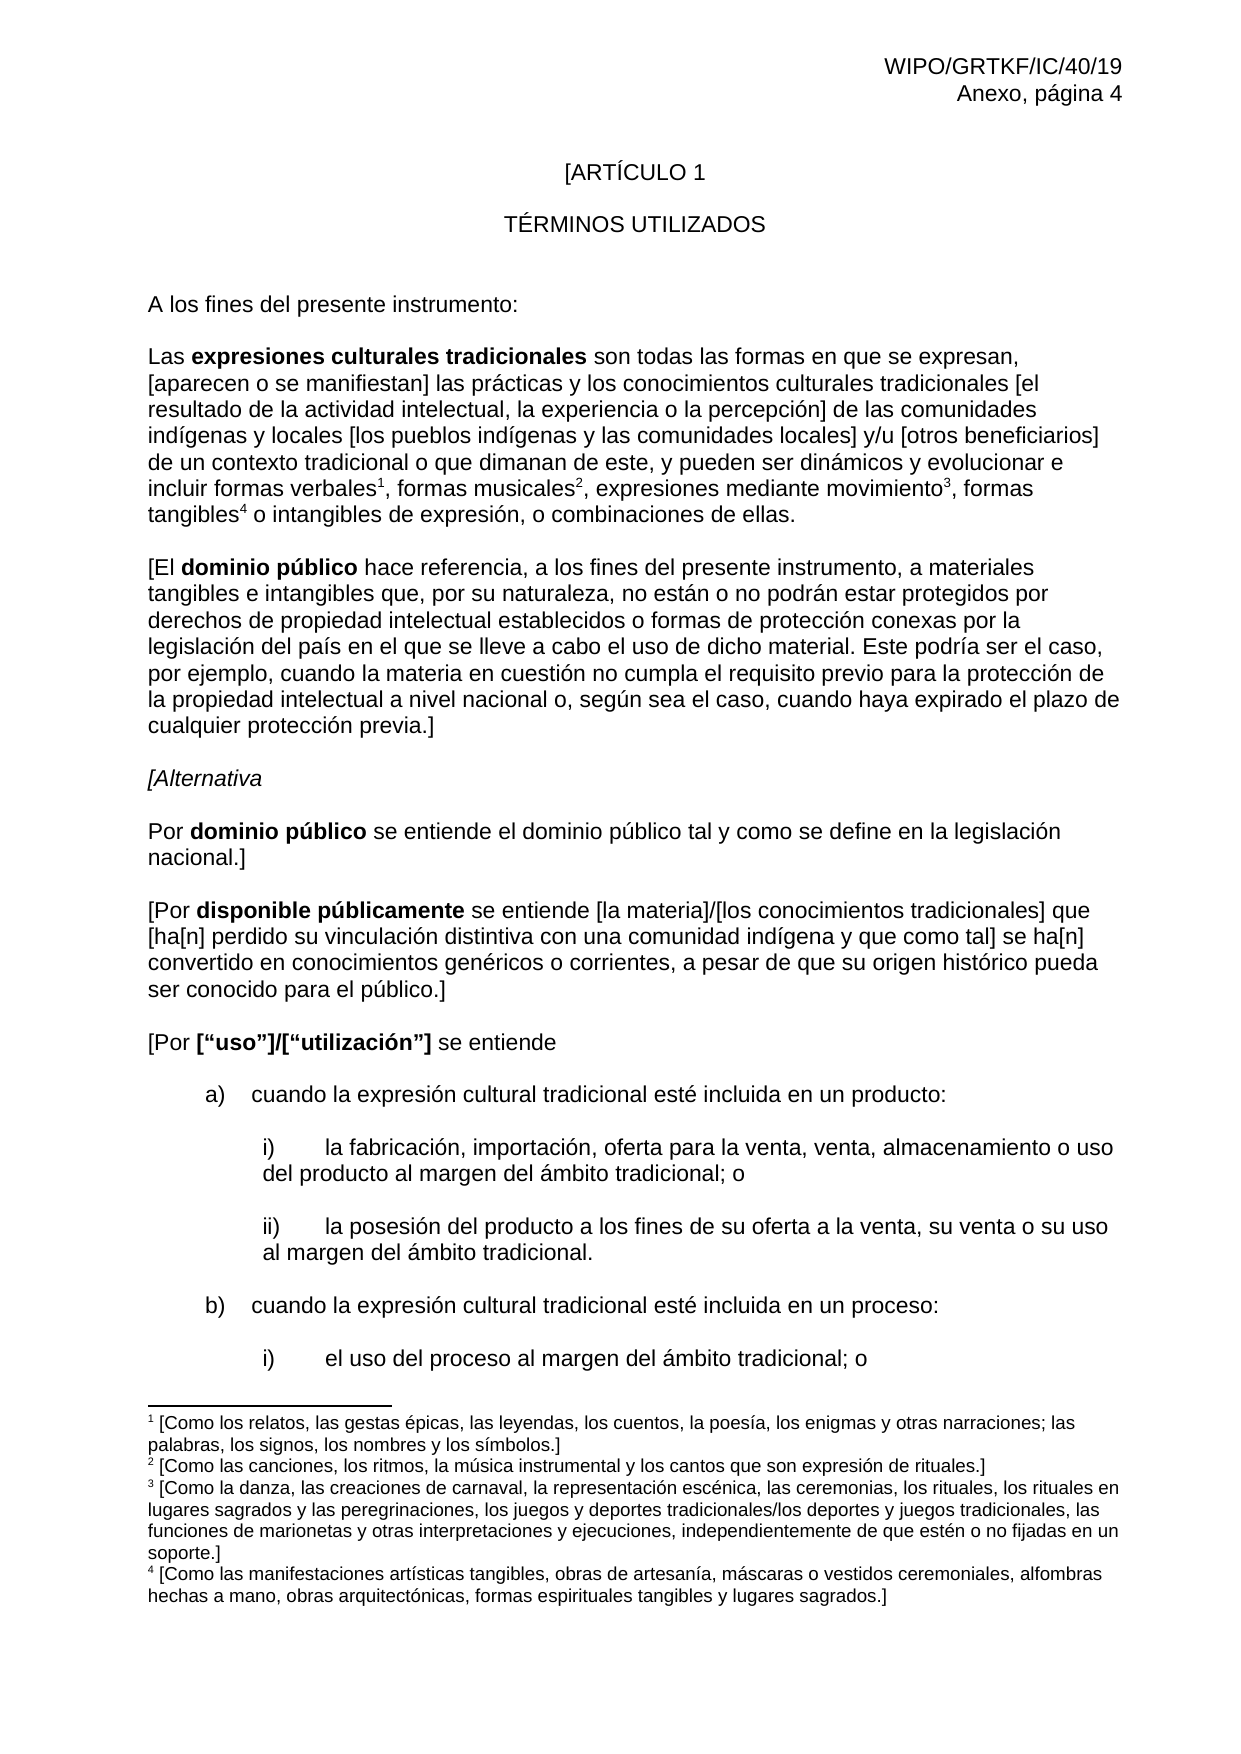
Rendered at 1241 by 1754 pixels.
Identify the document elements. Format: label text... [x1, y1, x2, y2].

text Por dominio público se entiende el dominio público tal y como se define en la legislación nacional.] [148, 818, 1122, 870]
text Las expresiones culturales tradicionales son todas las formas en que se expresan, [aparecen o se manifiestan] las prácticas y los conocimientos culturales tradicionales [el resultado de la actividad intelectual, la experiencia o la percepción] de las comunidades indígenas y locales [los pueblos indígenas y las comunidades locales] y/u [otros beneficiarios] de un contexto tradicional o que dimanan de este, y pueden ser dinámicos y evolucionar e incluir formas verbales, formas musicales, expresiones mediante movimiento, formas tangibles o intangibles de expresión, o combinaciones de ellas. [148, 343, 1122, 528]
text [Alternativa [148, 765, 1122, 791]
text i) el uso del proceso al margen del ámbito tradicional; o [262, 1345, 1122, 1371]
text a) cuando la expresión cultural tradicional esté incluida en un producto: [205, 1081, 1122, 1107]
text [El dominio público hace referencia, a los fines del presente instrumento, a materiales tangibles e intangibles que, por su naturaleza, no están o no podrán estar protegidos por derechos de propiedad intelectual establecidos o formas de protección conexas por la legislación del país en el que se lleve a cabo el uso de dicho material. Este podría ser el caso, por ejemplo, cuando la materia en cuestión no cumpla el requisito previo para la protección de la propiedad intelectual a nivel nacional o, según sea el caso, cuando haya expirado el plazo de cualquier protección previa.] [148, 554, 1122, 738]
text [Por disponible públicamente se entiende [la materia]/[los conocimientos tradicionales] que [ha[n] perdido su vinculación distintiva con una comunidad indígena y que como tal] se ha[n] convertido en conocimientos genéricos o corrientes, a pesar de que su origen histórico pueda ser conocido para el público.] [148, 897, 1122, 1002]
text i) la fabricación, importación, oferta para la venta, venta, almacenamiento o uso del producto al margen del ámbito tradicional; o [262, 1134, 1122, 1187]
text ii) la posesión del producto a los fines de su oferta a la venta, su venta o su uso al margen del ámbito tradicional. [262, 1213, 1122, 1266]
text A los fines del presente instrumento: [148, 291, 1122, 317]
text b) cuando la expresión cultural tradicional esté incluida en un proceso: [205, 1292, 1122, 1318]
text [Por [“uso”]/[“utilización”] se entiende [148, 1028, 1122, 1055]
text TÉRMINOS UTILIZADOS [148, 211, 1122, 238]
text [ARTÍCULO 1 [148, 159, 1122, 185]
